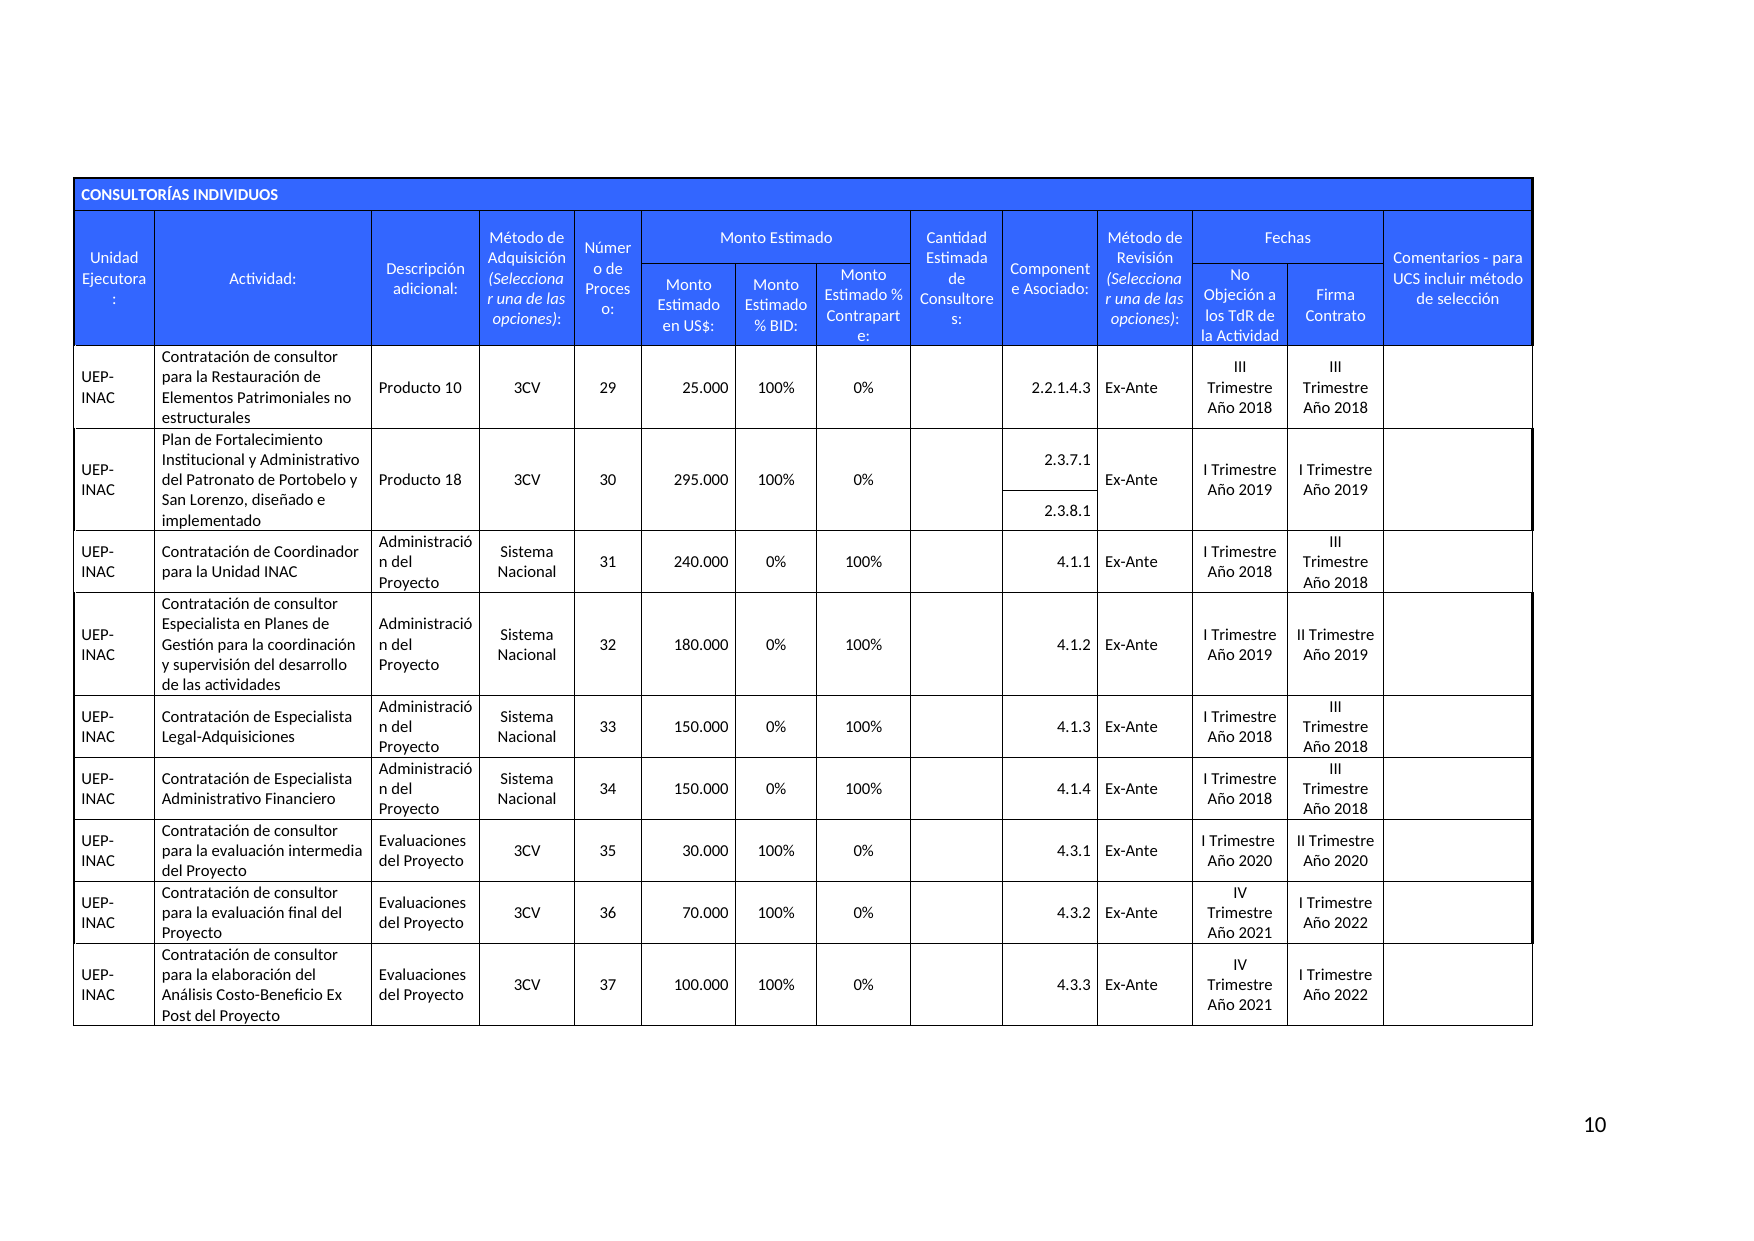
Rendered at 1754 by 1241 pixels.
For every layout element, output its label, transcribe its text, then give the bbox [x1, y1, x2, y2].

table_cell UEP-INAC [75, 429, 154, 530]
table_cell 100% [817, 758, 910, 819]
table_cell 0% [817, 346, 910, 428]
table_cell I Trimestre Año 2022 [1288, 944, 1383, 1025]
table_cell 31 [575, 531, 641, 592]
table_cell Evaluaciones del Proyecto [372, 820, 479, 881]
table_cell Ex-Ante [1098, 820, 1192, 881]
table_cell 240.000 [642, 531, 735, 592]
table_cell 150.000 [642, 758, 735, 819]
table_cell [1384, 758, 1531, 819]
table_cell 4.1.2 [1003, 593, 1097, 695]
table_cell Unidad Ejecutora: [75, 211, 154, 345]
table_cell I Trimestre Año 2018 [1193, 758, 1287, 819]
table_cell 3CV [480, 346, 574, 428]
table_cell Sistema Nacional [480, 531, 574, 592]
table_cell IV Trimestre Año 2021 [1193, 882, 1287, 943]
table_cell 100% [817, 696, 910, 757]
table_header CONSULTORÍAS INDIVIDUOS [75, 179, 1531, 210]
table_cell UEP-INAC [75, 820, 154, 881]
table_cell 0% [817, 429, 910, 530]
table_cell Administración del Proyecto [372, 593, 479, 695]
table_cell [911, 531, 1002, 592]
table_cell Contratación de consultor Especialista en Planes de Gestión para la coordinación y supervisión del desarrollo de las actividades [155, 593, 371, 695]
table_cell [1384, 820, 1531, 881]
table_cell Monto Estimado [642, 211, 910, 263]
table_cell [1384, 944, 1532, 1025]
table_cell II Trimestre Año 2020 [1288, 820, 1383, 881]
table_cell Administración del Proyecto [372, 531, 479, 592]
table_cell 30 [575, 429, 641, 530]
table_cell Ex-Ante [1098, 758, 1192, 819]
table_cell Cantidad Estimada de Consultores: [911, 211, 1002, 345]
table_cell 3CV [480, 820, 574, 881]
table_cell 4.1.3 [1003, 696, 1097, 757]
table_cell Monto Estimado % Contraparte: [817, 264, 910, 345]
table_cell Firma Contrato [1288, 264, 1383, 345]
table_cell III Trimestre Año 2018 [1288, 346, 1383, 428]
table_cell I Trimestre Año 2020 [1193, 820, 1287, 881]
table_cell [911, 696, 1002, 757]
table_cell Método de Revisión (Seleccionar una de las opciones): [1098, 211, 1192, 345]
table_cell Componente Asociado: [1003, 211, 1097, 345]
table_cell 100.000 [642, 944, 735, 1025]
table_cell UEP-INAC [74, 531, 154, 592]
table_cell 0% [817, 882, 910, 943]
table_cell [1384, 346, 1532, 428]
table_cell 2.3.7.1 [1003, 429, 1097, 490]
table_cell Comentarios - para UCS incluir método de selección [1384, 211, 1531, 345]
table_cell 30.000 [642, 820, 735, 881]
table_cell [1384, 882, 1531, 943]
table_cell Ex-Ante [1098, 593, 1192, 695]
table_cell UEP-INAC [75, 758, 154, 819]
table_cell Producto 10 [372, 346, 479, 428]
table_cell UEP-INAC [75, 882, 154, 943]
table_cell Sistema Nacional [480, 758, 574, 819]
table_cell Número de Proceso: [575, 211, 641, 345]
table_cell 0% [736, 531, 816, 592]
table_cell 25.000 [642, 346, 735, 428]
table_cell 70.000 [642, 882, 735, 943]
table_cell [1384, 490, 1531, 530]
table_cell Producto 18 [372, 429, 479, 530]
table_cell Actividad: [155, 211, 371, 345]
table_cell UEP-INAC [74, 346, 154, 428]
table_cell [911, 593, 1002, 695]
table_cell Sistema Nacional [480, 696, 574, 757]
table_cell 100% [817, 593, 910, 695]
table_cell Administración del Proyecto [372, 758, 479, 819]
table_cell Plan de Fortalecimiento Institucional y Administrativo del Patronato de Portobelo y San Lorenzo, diseñado e implementado [155, 429, 371, 530]
table_cell 33 [575, 696, 641, 757]
table_cell III Trimestre Año 2018 [1288, 758, 1383, 819]
table_cell Ex-Ante [1098, 429, 1192, 530]
table_cell Ex-Ante [1098, 944, 1192, 1025]
table_cell 2.3.8.1 [1003, 491, 1097, 530]
table_cell 4.1.1 [1003, 531, 1097, 592]
table_cell [1384, 696, 1531, 757]
table_cell UEP-INAC [75, 696, 154, 757]
table_cell Ex-Ante [1098, 882, 1192, 943]
table_cell 100% [736, 429, 816, 530]
table_cell Contratación de Especialista Administrativo Financiero [155, 758, 371, 819]
table_cell UEP-INAC [74, 944, 154, 1025]
table_cell 4.3.2 [1003, 882, 1097, 943]
table_cell 4.3.3 [1003, 944, 1097, 1025]
table_cell 0% [736, 758, 816, 819]
table_cell III Trimestre Año 2018 [1193, 346, 1287, 428]
table_cell Monto Estimado % BID: [736, 264, 816, 345]
table_cell 3CV [480, 429, 574, 530]
table_cell 100% [736, 944, 816, 1025]
table_cell Contratación de consultor para la elaboración del Análisis Costo-Beneficio Ex Post del Proyecto [155, 944, 371, 1025]
table_cell 150.000 [642, 696, 735, 757]
table_cell 100% [736, 820, 816, 881]
table_cell 0% [736, 696, 816, 757]
table_cell [911, 944, 1002, 1025]
table_cell [911, 758, 1002, 819]
table_cell Fechas [1193, 211, 1383, 263]
table_cell Contratación de consultor para la evaluación final del Proyecto [155, 882, 371, 943]
table_cell I Trimestre Año 2019 [1288, 429, 1383, 530]
table_cell Método de Adquisición (Seleccionar una de las opciones): [480, 211, 574, 345]
table_cell Ex-Ante [1098, 531, 1192, 592]
table_cell 100% [817, 531, 910, 592]
table_cell [911, 820, 1002, 881]
table_cell 100% [736, 346, 816, 428]
table_cell 3CV [480, 882, 574, 943]
table_cell 32 [575, 593, 641, 695]
table_cell Ex-Ante [1098, 346, 1192, 428]
table_cell Descripción adicional: [372, 211, 479, 345]
table_cell 35 [575, 820, 641, 881]
table_cell Contratación de consultor para la evaluación intermedia del Proyecto [155, 820, 371, 881]
table_cell I Trimestre Año 2019 [1193, 593, 1287, 695]
table_cell I Trimestre Año 2018 [1193, 531, 1287, 592]
table_cell I Trimestre Año 2018 [1193, 696, 1287, 757]
table_cell [911, 429, 1002, 530]
table_cell Contratación de consultor para la Restauración de Elementos Patrimoniales no estructurales [155, 346, 371, 428]
table_cell 36 [575, 882, 641, 943]
table_cell UEP-INAC [75, 593, 154, 695]
table_cell 0% [817, 944, 910, 1025]
table_cell 4.3.1 [1003, 820, 1097, 881]
table_cell Sistema Nacional [480, 593, 574, 695]
table_cell Contratación de Coordinador para la Unidad INAC [155, 531, 371, 592]
table_cell No Objeción a los TdR de la Actividad [1193, 264, 1287, 345]
table_cell 37 [575, 944, 641, 1025]
table_cell 100% [736, 882, 816, 943]
table_cell I Trimestre Año 2022 [1288, 882, 1383, 943]
table_cell Administración del Proyecto [372, 696, 479, 757]
table_cell Ex-Ante [1098, 696, 1192, 757]
table_cell 29 [575, 346, 641, 428]
table_cell [1384, 429, 1531, 490]
table_cell II Trimestre Año 2019 [1288, 593, 1383, 695]
table_cell 3CV [480, 944, 574, 1025]
table_cell 0% [817, 820, 910, 881]
table_cell 2.2.1.4.3 [1003, 346, 1097, 428]
table_cell 34 [575, 758, 641, 819]
table_cell III Trimestre Año 2018 [1288, 531, 1383, 592]
table_cell 180.000 [642, 593, 735, 695]
table_cell Contratación de Especialista Legal-Adquisiciones [155, 696, 371, 757]
table_cell [911, 346, 1002, 428]
table_cell Monto Estimado en US$: [642, 264, 735, 345]
table_cell 295.000 [642, 429, 735, 530]
table_cell I Trimestre Año 2019 [1193, 429, 1287, 530]
table_cell Evaluaciones del Proyecto [372, 944, 479, 1025]
table_cell [911, 882, 1002, 943]
table_cell 4.1.4 [1003, 758, 1097, 819]
table_cell [1384, 593, 1531, 695]
table_cell [1384, 531, 1532, 592]
table_cell 0% [736, 593, 816, 695]
table_cell IV Trimestre Año 2021 [1193, 944, 1287, 1025]
table_cell Evaluaciones del Proyecto [372, 882, 479, 943]
table_cell III Trimestre Año 2018 [1288, 696, 1383, 757]
